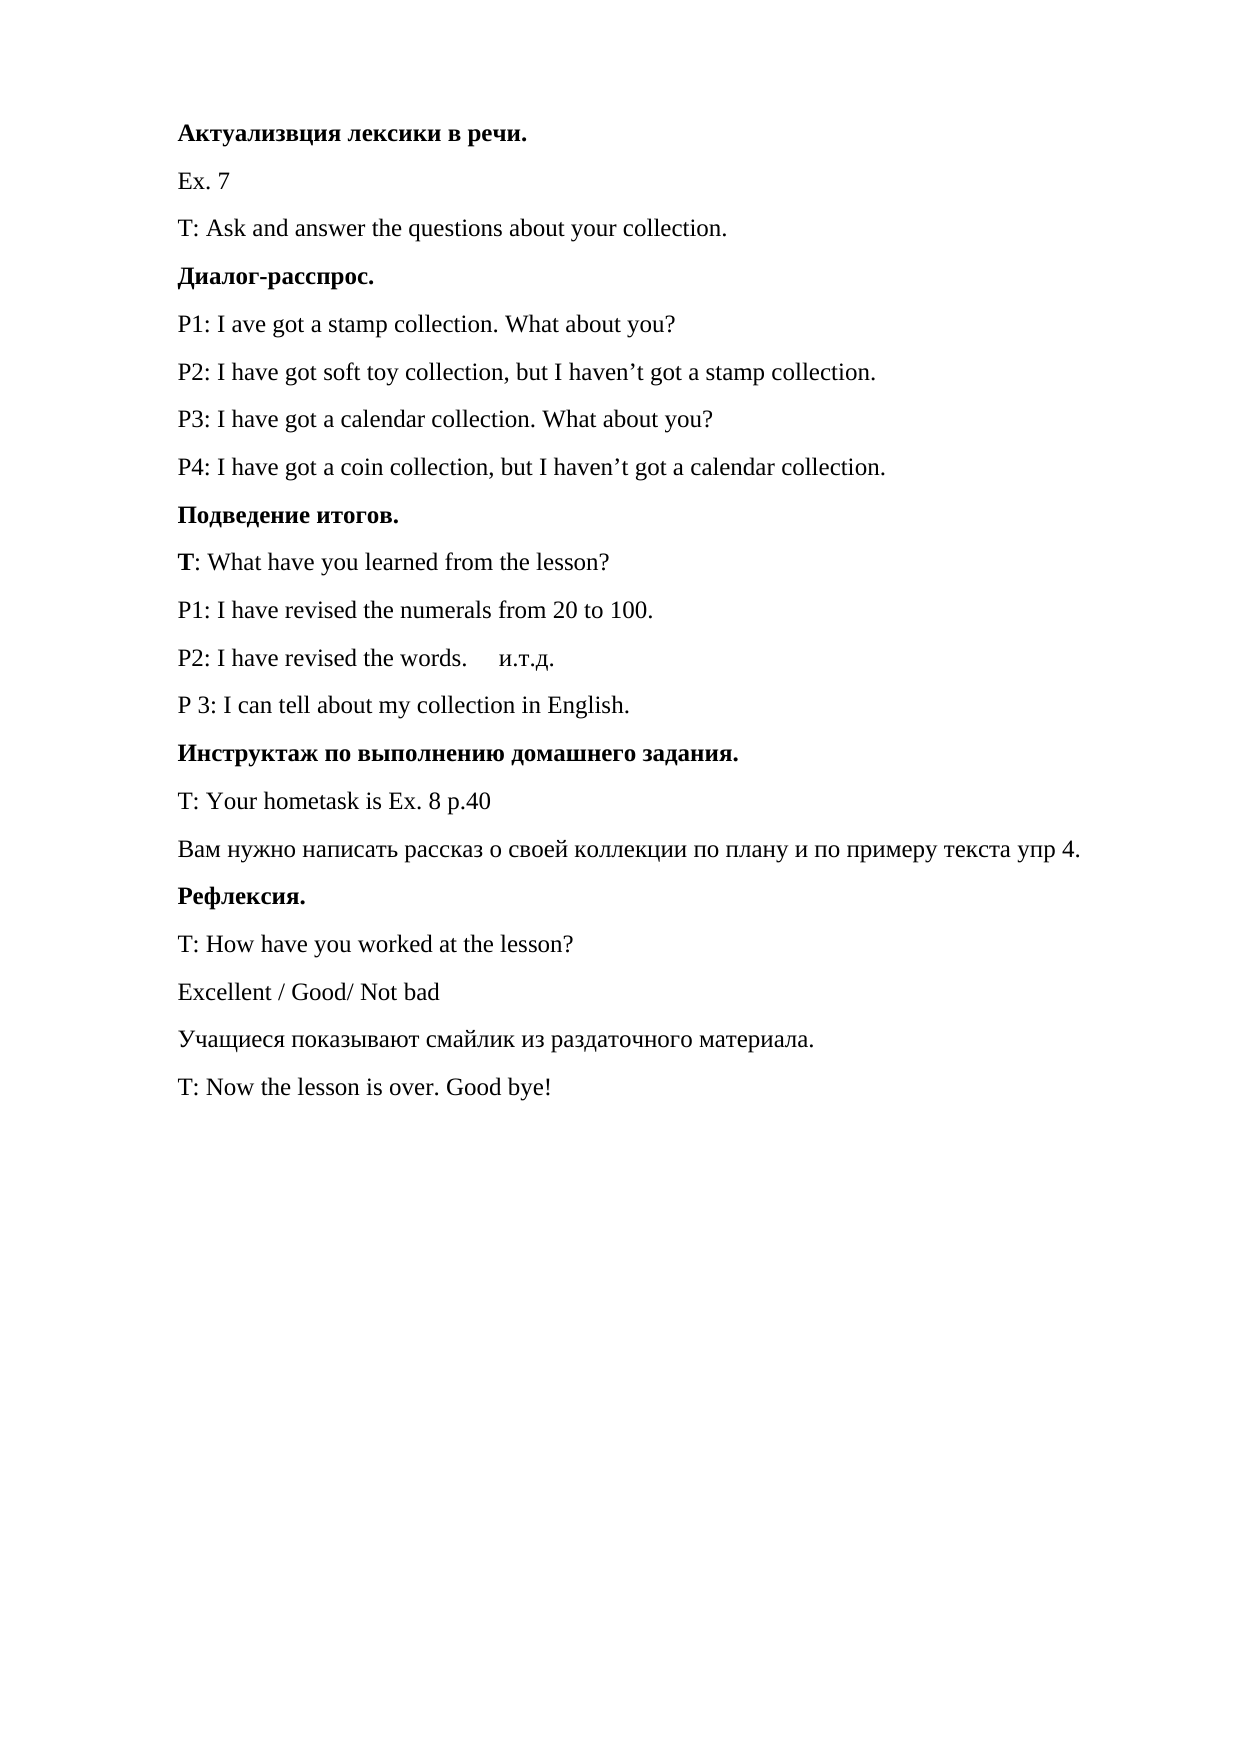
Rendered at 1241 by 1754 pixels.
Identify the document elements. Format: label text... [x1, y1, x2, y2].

text T: How have you worked at the lesson? [177, 929, 1152, 958]
text T: What have you learned from the lesson? [177, 547, 1152, 576]
text Ex. 7 [177, 166, 1152, 194]
text Рефлексия. [177, 881, 1152, 910]
text P1: I ave got a stamp collection. What about you? [177, 309, 1152, 338]
text Подведение итогов. [177, 500, 1152, 528]
text P2: I have revised the words. и.т.д. [177, 643, 1152, 672]
text Диалог-расспрос. [177, 261, 1152, 290]
text T: Ask and answer the questions about your collection. [177, 213, 1152, 242]
text Excellent / Good/ Not bad [177, 977, 1152, 1006]
text Инструктаж по выполнению домашнего задания. [177, 738, 1152, 767]
text T: Now the lesson is over. Good bye! [177, 1072, 1152, 1101]
text Актуализвция лексики в речи. [177, 118, 1152, 147]
text P4: I have got a coin collection, but I haven’t got a calendar collection. [177, 452, 1152, 481]
text Учащиеся показывают смайлик из раздаточного материала. [177, 1024, 1152, 1053]
text T: Your hometask is Ex. 8 p.40 [177, 786, 1152, 815]
text P2: I have got soft toy collection, but I haven’t got a stamp collection. [177, 357, 1152, 385]
text P 3: I can tell about my collection in English. [177, 691, 1152, 719]
text P3: I have got a calendar collection. What about you? [177, 404, 1152, 433]
text Вам нужно написать рассказ о своей коллекции по плану и по примеру текста упр 4. [177, 834, 1152, 862]
text P1: I have revised the numerals from 20 to 100. [177, 595, 1152, 624]
